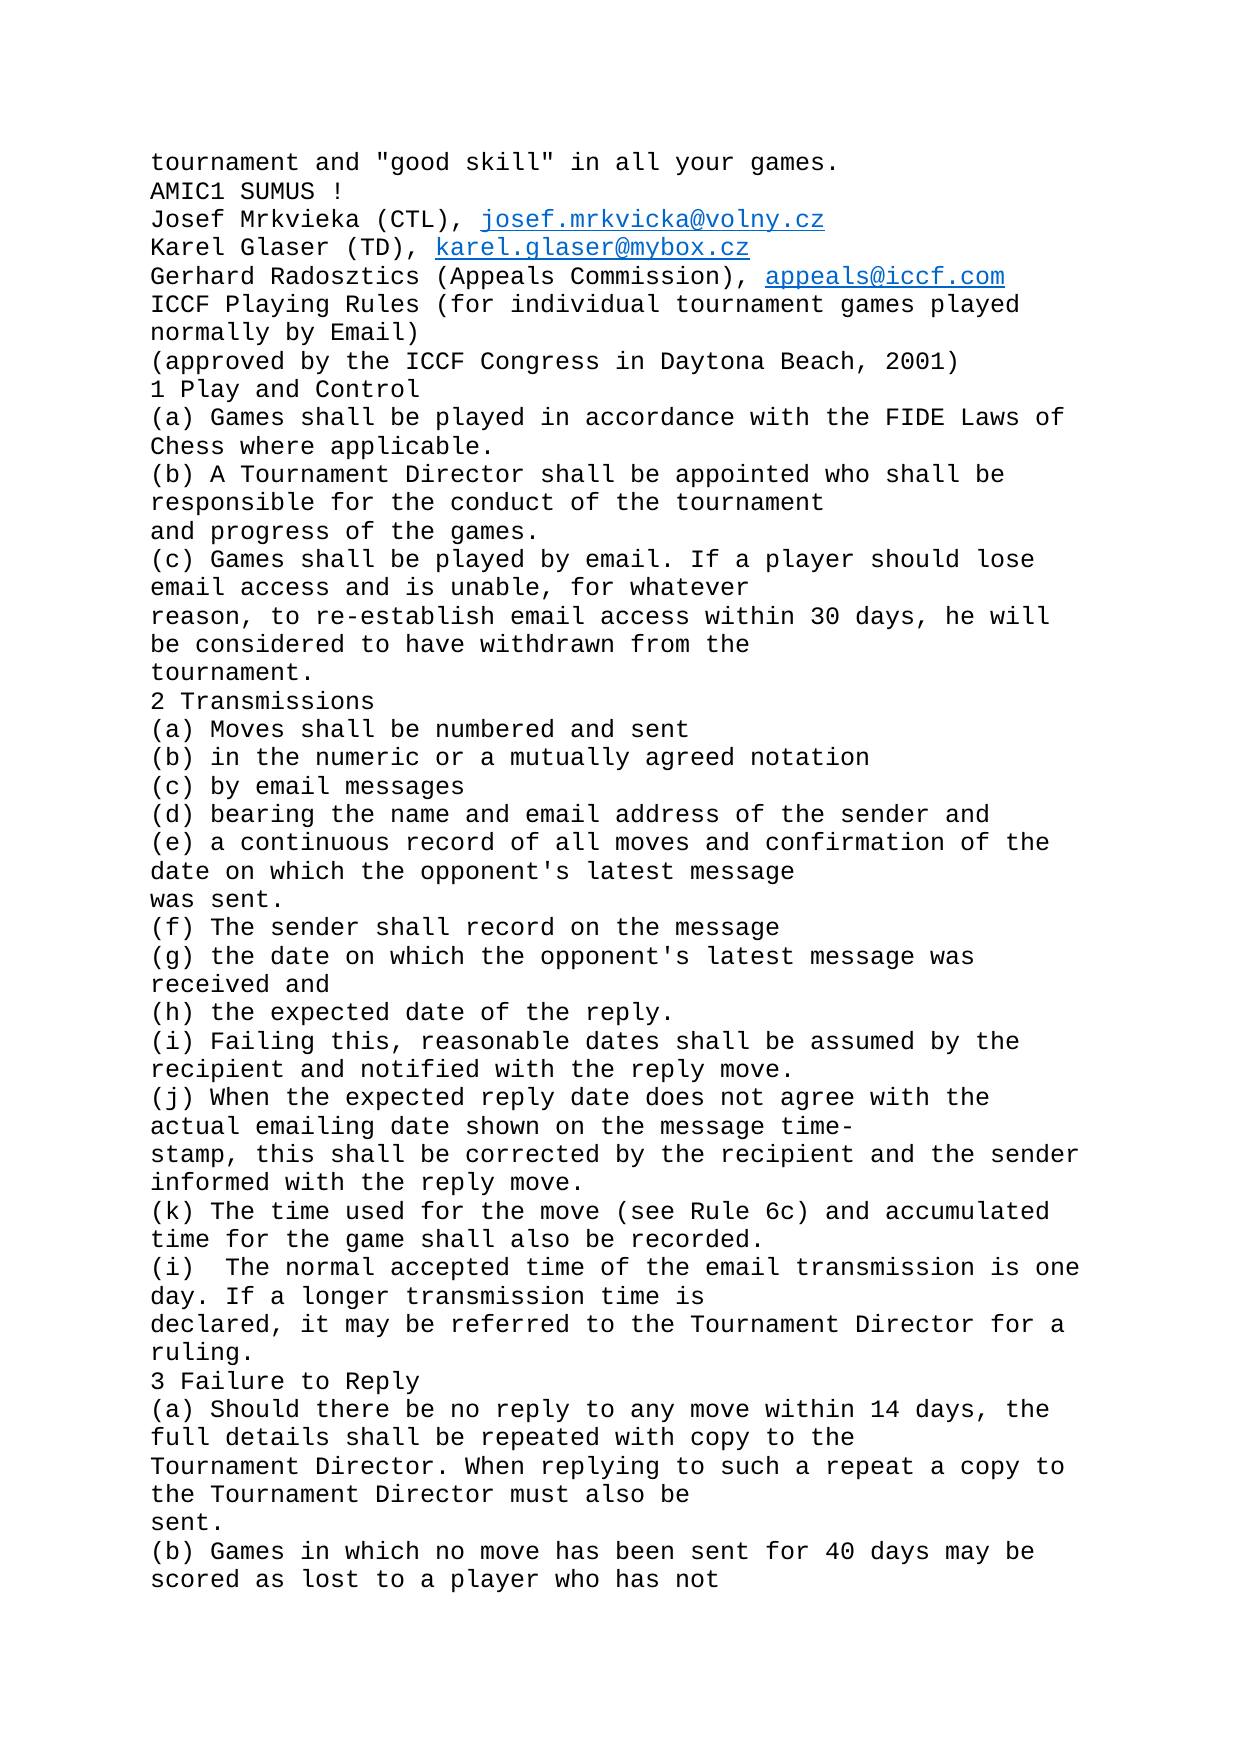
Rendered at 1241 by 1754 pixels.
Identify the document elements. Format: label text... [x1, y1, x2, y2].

text (d) bearing the name and email address of the sender and [150, 802, 1090, 830]
text (e) a continuous record of all moves and confirmation of the date on which the opponent's latest message was sent. [150, 830, 1090, 915]
text 1 Play and Control [150, 377, 1090, 405]
text 3 Failure to Reply [150, 1368, 1090, 1397]
text (a) Should there be no reply to any move within 14 days, the full details shall be repeated with copy to the Tournament Director. When replying to such a repeat a copy to the Tournament Director must also be sent. [150, 1397, 1090, 1538]
text (c) by email messages [150, 773, 1090, 802]
text (a) Games shall be played in accordance with the FIDE Laws of Chess where applicable. [150, 405, 1090, 462]
text (f) The sender shall record on the message [150, 915, 1090, 943]
text (b) in the numeric or a mutually agreed notation [150, 745, 1090, 773]
text 2 Transmissions [150, 688, 1090, 717]
text (b) A Tournament Director shall be appointed who shall be responsible for the conduct of the tournament and progress of the games. [150, 462, 1090, 547]
text (a) Moves shall be numbered and sent [150, 717, 1090, 745]
text (j) When the expected reply date does not agree with the actual emailing date shown on the message time- stamp, this shall be corrected by the recipient and the sender informed with the reply move. [150, 1085, 1090, 1198]
text (h) the expected date of the reply. [150, 1000, 1090, 1028]
text Karel Glaser (TD), karel.glaser@mybox.cz [150, 235, 1090, 263]
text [150, 1538, 1090, 1595]
text Gerhard Radosztics (Appeals Commission), appeals@iccf.com [150, 263, 1090, 292]
text Josef Mrkvieka (CTL), josef.mrkvicka@volny.cz [150, 207, 1090, 235]
text (i) The normal accepted time of the email transmission is one day. If a longer transmission time is declared, it may be referred to the Tournament Director for a ruling. [150, 1255, 1090, 1368]
text (k) The time used for the move (see Rule 6c) and accumulated time for the game shall also be recorded. [150, 1198, 1090, 1255]
text (g) the date on which the opponent's latest message was received and [150, 943, 1090, 1000]
text (c) Games shall be played by email. If a player should lose email access and is unable, for whatever reason, to re-establish email access within 30 days, he will be considered to have withdrawn from the tournament. [150, 547, 1090, 688]
text (approved by the ICCF Congress in Daytona Beach, 2001) [150, 348, 1090, 377]
text ICCF Playing Rules (for individual tournament games played normally by Email) [150, 292, 1090, 348]
text (i) Failing this, reasonable dates shall be assumed by the recipient and notified with the reply move. [150, 1028, 1090, 1085]
text AMIC1 SUMUS ! [150, 178, 1090, 207]
text tournament and "good skill" in all your games. [150, 150, 1090, 178]
